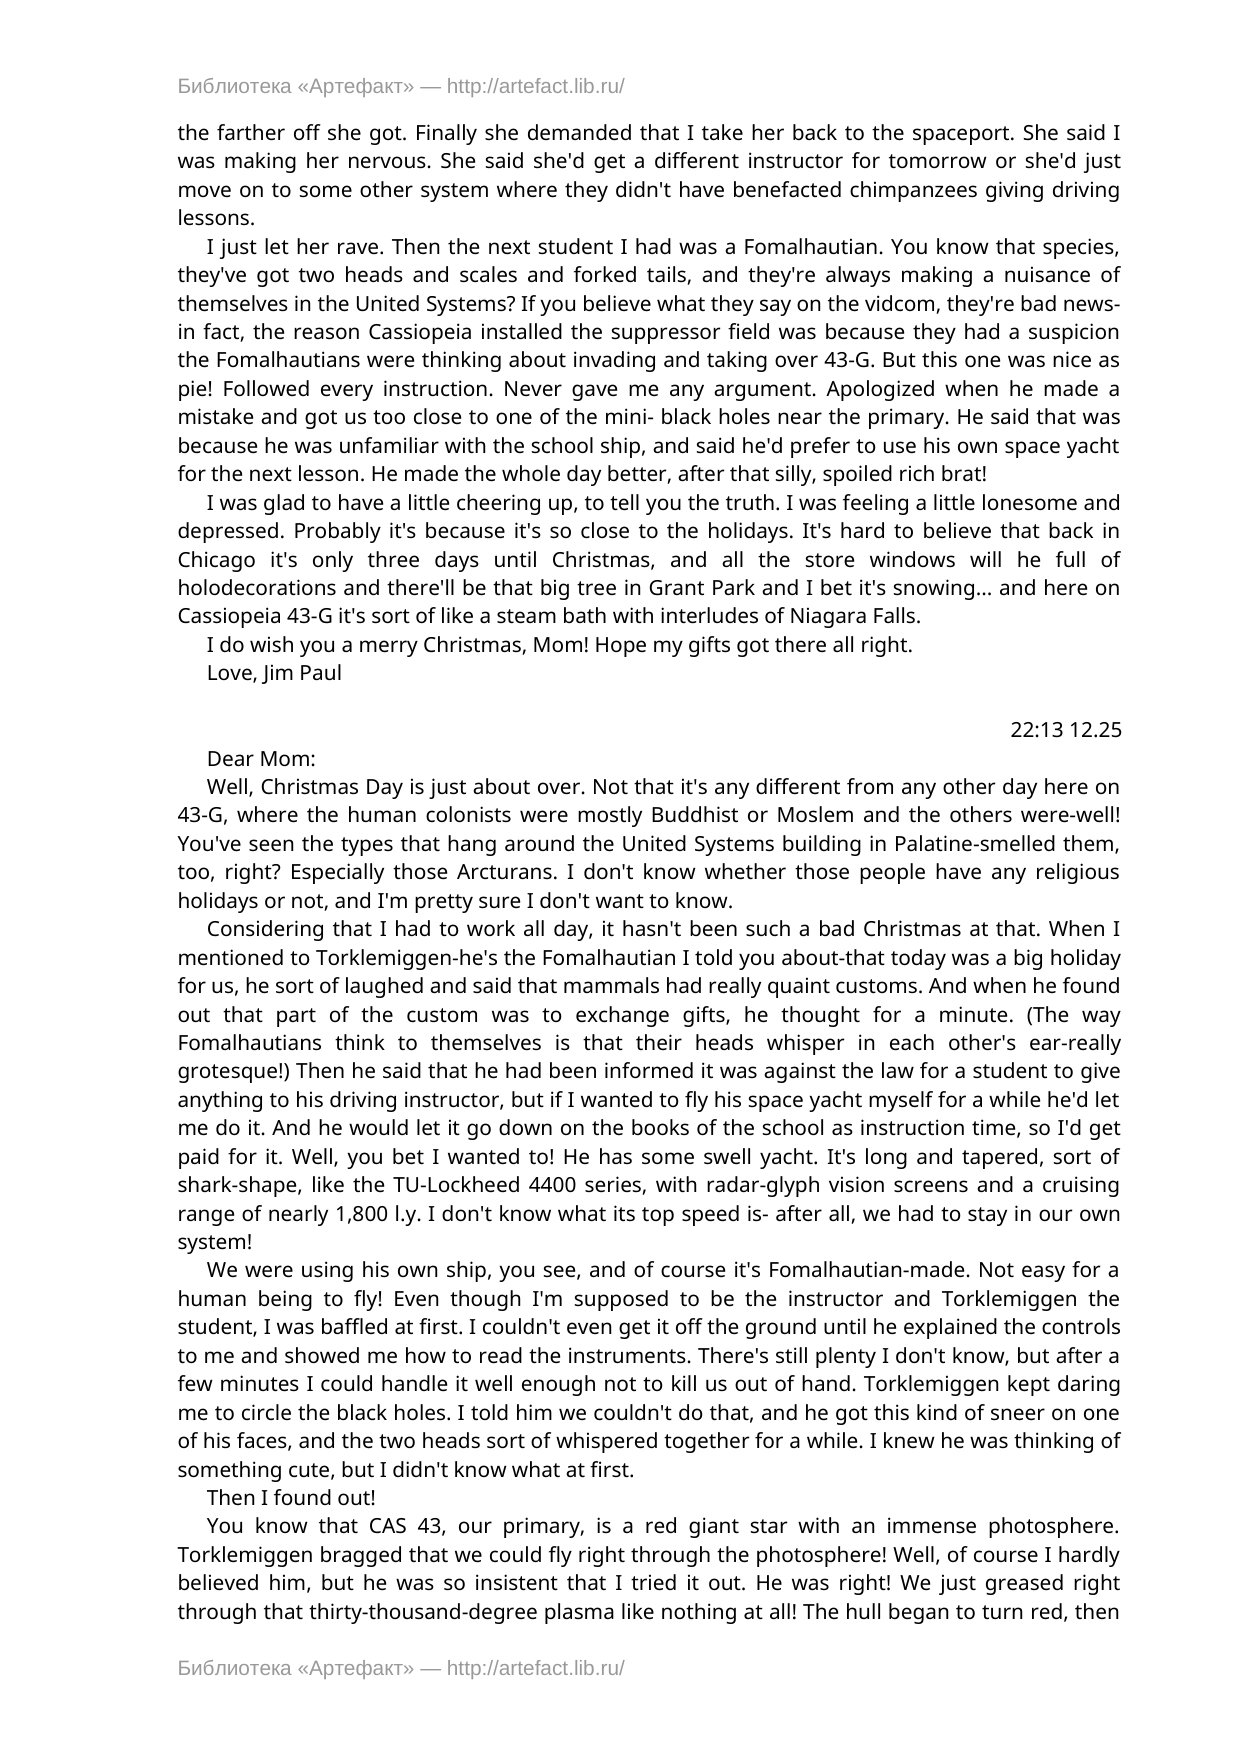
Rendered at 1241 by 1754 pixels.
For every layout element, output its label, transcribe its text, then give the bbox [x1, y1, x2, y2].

text We were using his own ship, you see, and of course it's Fomalhautian-made. Not easy for a human being to fly! Even though I'm supposed to be the instructor and Torklemiggen the student, I was baffled at first. I couldn't even get it off the ground until he explained the controls to me and showed me how to read the instruments. There's still plenty I don't know, but after a few minutes I could handle it well enough not to kill us out of hand. Torklemiggen kept daring me to circle the black holes. I told him we couldn't do that, and he got this kind of sneer on one of his faces, and the two heads sort of whispered together for a while. I knew he was thinking of something cute, but I didn't know what at first. [177, 1256, 1122, 1483]
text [177, 1512, 1122, 1625]
text Dear Mom: [177, 744, 1122, 772]
text 22:13 12.25 [177, 715, 1122, 744]
text Well, Christmas Day is just about over. Not that it's any different from any other day here on 43-G, where the human colonists were mostly Buddhist or Moslem and the others were-well! You've seen the types that hang around the United Systems building in Palatine-smelled them, too, right? Especially those Arcturans. I don't know whether those people have any religious holidays or not, and I'm pretty sure I don't want to know. [177, 772, 1122, 914]
text Then I found out! [177, 1483, 1122, 1512]
text I do wish you a merry Christmas, Mom! Hope my gifts got there all right. [177, 630, 1122, 658]
text I just let her rave. Then the next student I had was a Fomalhautian. You know that species, they've got two heads and scales and forked tails, and they're always making a nuisance of themselves in the United Systems? If you believe what they say on the vidcom, they're bad news-in fact, the reason Cassiopeia installed the suppressor field was because they had a suspicion the Fomalhautians were thinking about invading and taking over 43-G. But this one was nice as pie! Followed every instruction. Never gave me any argument. Apologized when he made a mistake and got us too close to one of the mini- black holes near the primary. He said that was because he was unfamiliar with the school ship, and said he'd prefer to use his own space yacht for the next lesson. He made the whole day better, after that silly, spoiled rich brat! [177, 232, 1122, 488]
text I was glad to have a little cheering up, to tell you the truth. I was feeling a little lonesome and depressed. Probably it's because it's so close to the holidays. It's hard to believe that back in Chicago it's only three days until Christmas, and all the store windows will he full of holodecorations and there'll be that big tree in Grant Park and I bet it's snowing... and here on Cassiopeia 43-G it's sort of like a steam bath with interludes of Niagara Falls. [177, 488, 1122, 630]
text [177, 118, 1122, 232]
text Love, Jim Paul [177, 658, 1122, 687]
text Considering that I had to work all day, it hasn't been such a bad Christmas at that. When I mentioned to Torklemiggen-he's the Fomalhautian I told you about-that today was a big holiday for us, he sort of laughed and said that mammals had really quaint customs. And when he found out that part of the custom was to exchange gifts, he thought for a minute. (The way Fomalhautians think to themselves is that their heads whisper in each other's ear-really grotesque!) Then he said that he had been informed it was against the law for a student to give anything to his driving instructor, but if I wanted to fly his space yacht myself for a while he'd let me do it. And he would let it go down on the books of the school as instruction time, so I'd get paid for it. Well, you bet I wanted to! He has some swell yacht. It's long and tapered, sort of shark-shape, like the TU-Lockheed 4400 series, with radar-glyph vision screens and a cruising range of nearly 1,800 l.y. I don't know what its top speed is- after all, we had to stay in our own system! [177, 914, 1122, 1256]
